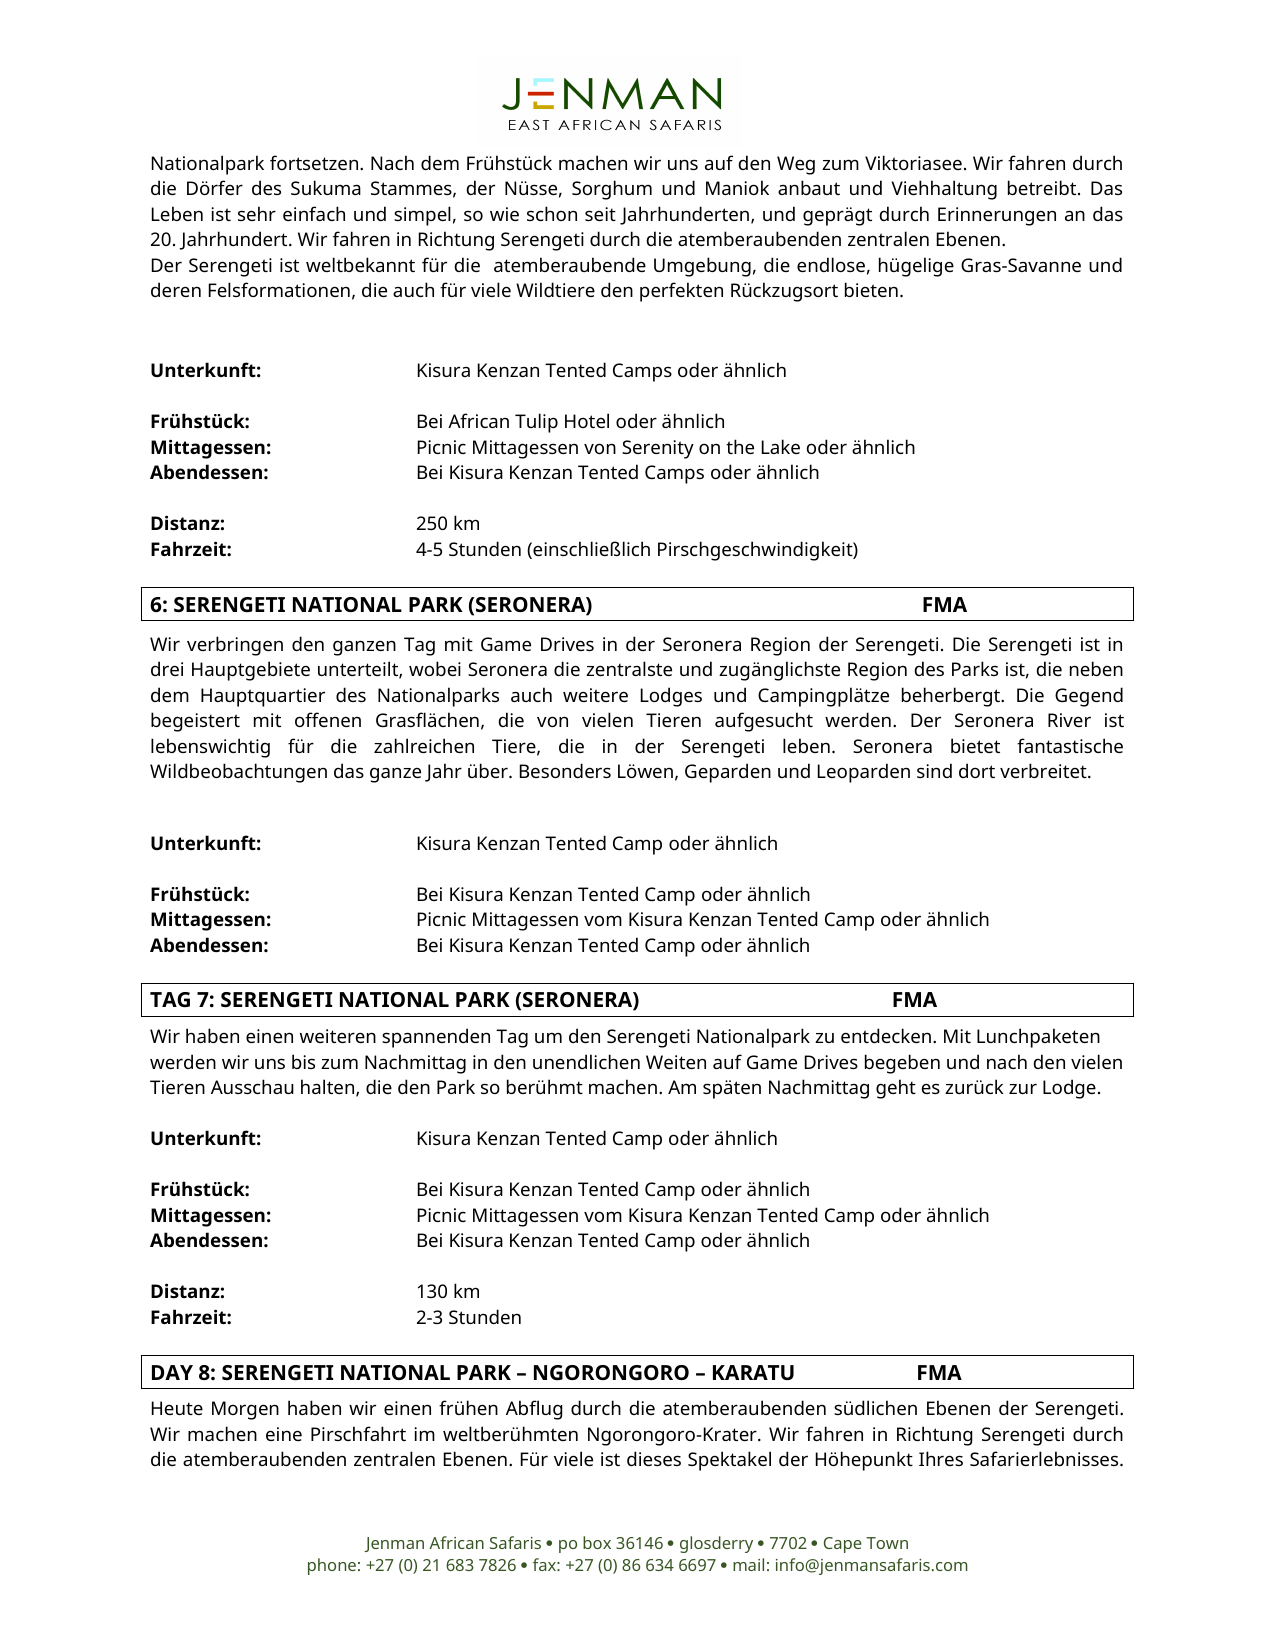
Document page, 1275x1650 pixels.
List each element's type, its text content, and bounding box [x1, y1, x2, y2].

subtitle TAG 7: SERENGETI NATIONAL PARK (SERONERA) FMA [142, 984, 1133, 1016]
text Der Serengeti ist weltbekannt für die atemberaubende Umgebung, die endlose, hügelige Gras-Savanne und deren Felsformationen, die auch für viele Wildtiere den perfekten Rückzugsort bieten. [150, 252, 1125, 303]
subtitle DAY 8: SERENGETI NATIONAL PARK – NGORONGORO – KARATU FMA [142, 1356, 1133, 1388]
text Frühstück: Bei African Tulip Hotel oder ähnlich [150, 408, 1125, 434]
text Wir verbringen den ganzen Tag mit Game Drives in der Seronera Region der Serengeti. Die Serengeti ist in drei Hauptgebiete unterteilt, wobei Seronera die zentralste und zugänglichste Region des Parks ist, die neben dem Hauptquartier des Nationalparks auch weitere Lodges und Campingplätze beherbergt. Die Gegend begeistert mit offenen Grasflächen, die von vielen Tieren aufgesucht werden. Der Seronera River ist lebenswichtig für die zahlreichen Tiere, die in der Serengeti leben. Seronera bietet fantastische Wildbeobachtungen das ganze Jahr über. Besonders Löwen, Geparden und Leoparden sind dort verbreitet. [150, 631, 1125, 784]
text Mittagessen: Picnic Mittagessen von Serenity on the Lake oder ähnlich [150, 434, 1125, 459]
picture [476, 56, 742, 147]
text Fahrzeit: 2-3 Stunden [150, 1304, 1125, 1330]
text Frühstück: Bei Kisura Kenzan Tented Camp oder ähnlich [150, 1177, 1125, 1202]
text Frühstück: Bei Kisura Kenzan Tented Camp oder ähnlich [150, 881, 1125, 906]
text Distanz: 130 km [150, 1279, 1125, 1304]
text Abendessen: Bei Kisura Kenzan Tented Camp oder ähnlich [150, 1228, 1125, 1253]
text Unterkunft: Kisura Kenzan Tented Camps oder ähnlich [150, 357, 1125, 383]
text Unterkunft: Kisura Kenzan Tented Camp oder ähnlich [150, 1126, 1125, 1151]
text Abendessen: Bei Kisura Kenzan Tented Camps oder ähnlich [150, 459, 1125, 485]
text Mittagessen: Picnic Mittagessen vom Kisura Kenzan Tented Camp oder ähnlich [150, 1202, 1125, 1228]
text Wir haben einen weiteren spannenden Tag um den Serengeti Nationalpark zu entdecken. Mit Lunchpaketen werden wir uns bis zum Nachmittag in den unendlichen Weiten auf Game Drives begeben und nach den vielen Tieren Ausschau halten, die den Park so berühmt machen. Am späten Nachmittag geht es zurück zur Lodge. [150, 1023, 1125, 1100]
text Unterkunft: Kisura Kenzan Tented Camp oder ähnlich [150, 830, 1125, 855]
subtitle 6: SERENGETI NATIONAL PARK (SERONERA) FMA [142, 588, 1133, 620]
text Abendessen: Bei Kisura Kenzan Tented Camp oder ähnlich [150, 932, 1125, 957]
text Fahrzeit: 4-5 Stunden (einschließlich Pirschgeschwindigkeit) [150, 536, 1125, 562]
text Mittagessen: Picnic Mittagessen vom Kisura Kenzan Tented Camp oder ähnlich [150, 906, 1125, 932]
text Distanz: 250 km [150, 511, 1125, 536]
